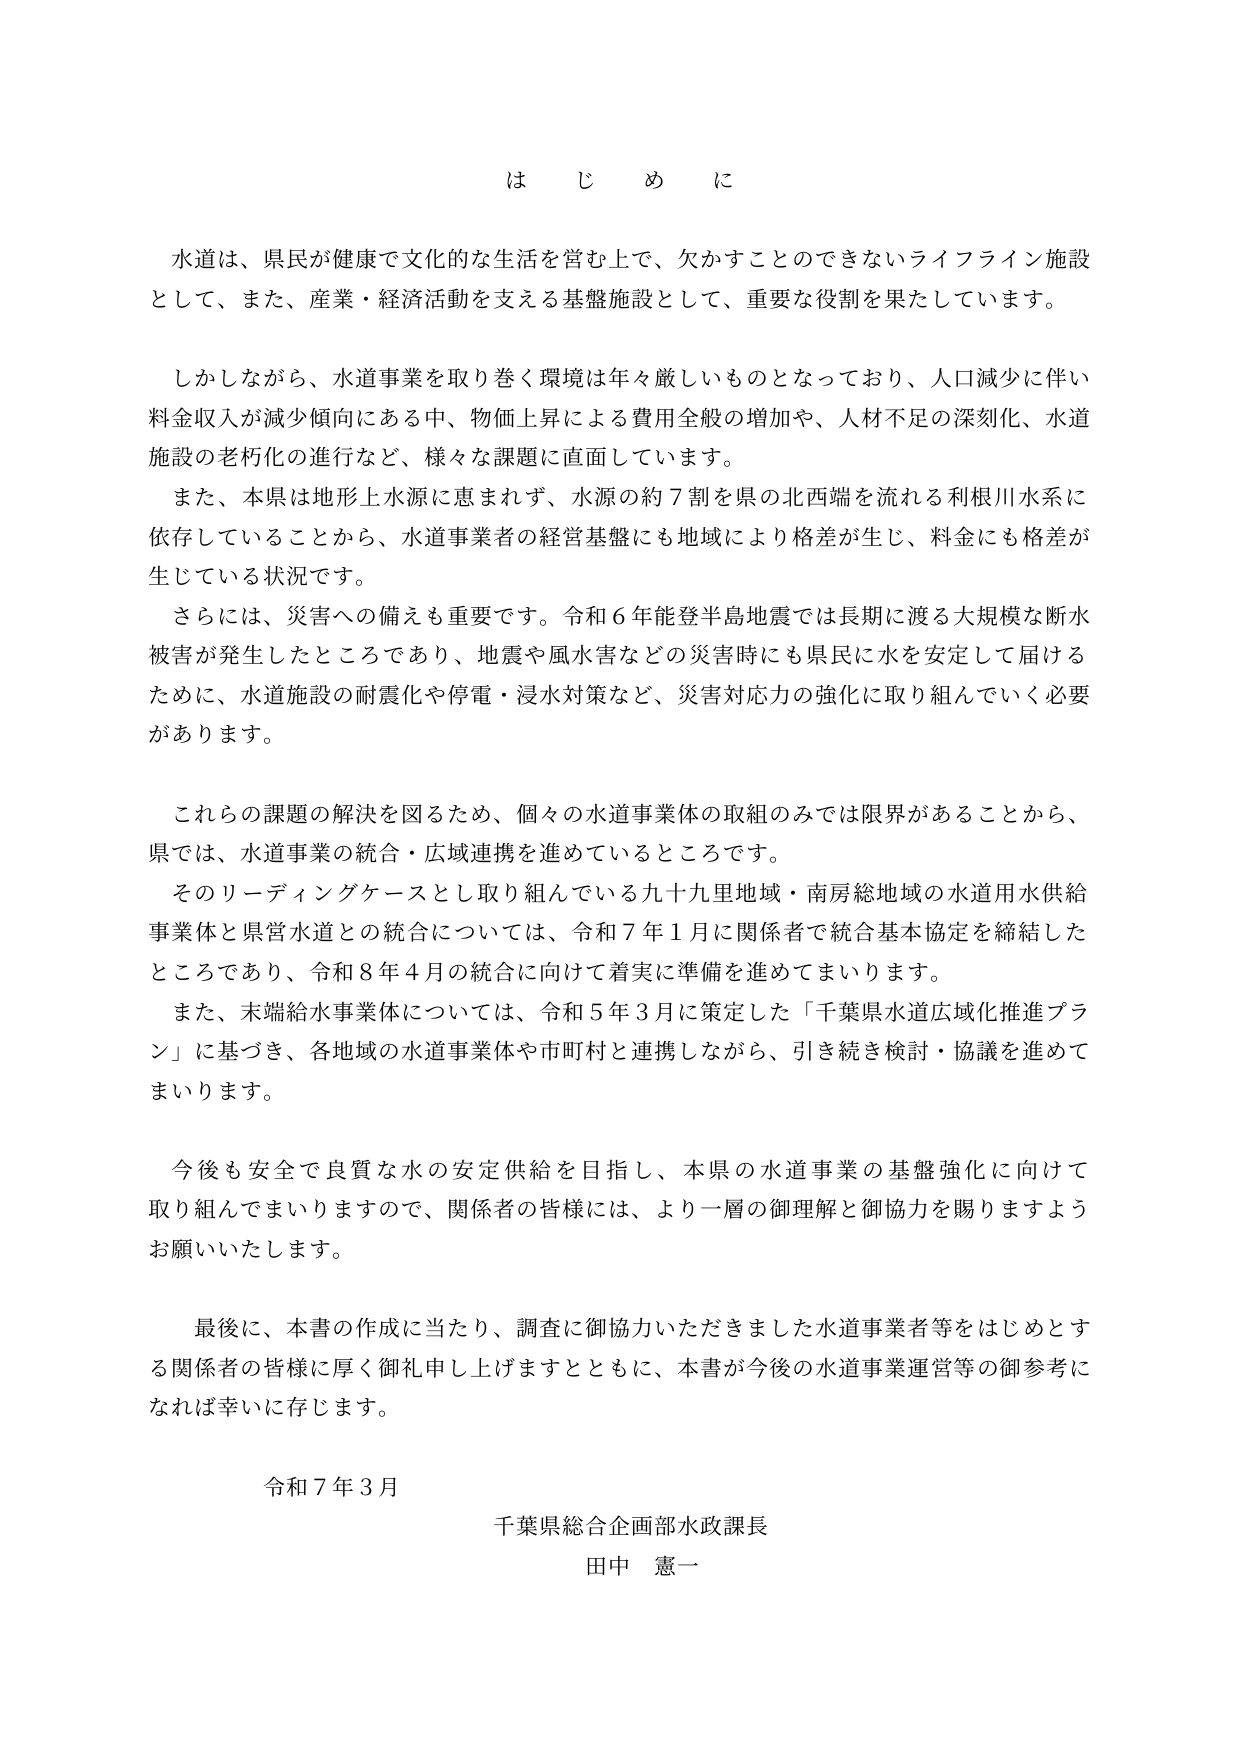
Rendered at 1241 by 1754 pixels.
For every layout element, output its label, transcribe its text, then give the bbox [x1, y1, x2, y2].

text 水道は、県民が健康で文化的な生活を営む上で、欠かすことのできないライフライン施設として、また、産業・経済活動を支える基盤施設として、重要な役割を果たしています。 [148, 239, 1092, 318]
text また、本県は地形上水源に恵まれず、水源の約７割を県の北西端を流れる利根川水系に 依存していることから、水道事業者の経営基盤にも地域により格差が生じ、料金にも格差が生じている状況です。 [148, 476, 1092, 595]
text また、末端給水事業体については、令和５年３月に策定した「千葉県水道広域化推進プラン」に基づき、各地域の水道事業体や市町村と連携しながら、引き続き検討・協議を進めてまいります。 [148, 991, 1092, 1109]
text 最後に、本書の作成に当たり、調査に御協力いただきました水道事業者等をはじめとする関係者の皆様に厚く御礼申し上げますとともに、本書が今後の水道事業運営等の御参考に なれば幸いに存じます。 [148, 1307, 1092, 1426]
text は じ め に [148, 159, 1092, 199]
text 令和７年３月 [148, 1466, 1092, 1505]
text そのリーディングケースとし取り組んでいる九十九里地域・南房総地域の水道用水供給 事業体と県営水道との統合については、令和７年１月に関係者で統合基本協定を締結した ところであり、令和８年４月の統合に向けて着実に準備を進めてまいります。 [148, 872, 1092, 991]
text 今後も安全で良質な水の安定供給を目指し、本県の水道事業の基盤強化に向けて 取り組んでまいりますので、関係者の皆様には、より一層の御理解と御協力を賜りますよう お願いいたします。 [148, 1149, 1092, 1268]
text これらの課題の解決を図るため、個々の水道事業体の取組のみでは限界があることから、県では、水道事業の統合・広域連携を進めているところです。 [148, 793, 1092, 872]
text 田中 憲一 [148, 1545, 1092, 1584]
text さらには、災害への備えも重要です。令和６年能登半島地震では長期に渡る大規模な断水被害が発生したところであり、地震や風水害などの災害時にも県民に水を安定して届ける ために、水道施設の耐震化や停電・浸水対策など、災害対応力の強化に取り組んでいく必要があります。 [148, 595, 1092, 753]
text 千葉県総合企画部水政課長 [148, 1505, 1092, 1545]
text しかしながら、水道事業を取り巻く環境は年々厳しいものとなっており、人口減少に伴い料金収入が減少傾向にある中、物価上昇による費用全般の増加や、人材不足の深刻化、水道施設の老朽化の進行など、様々な課題に直面しています。 [148, 357, 1092, 476]
